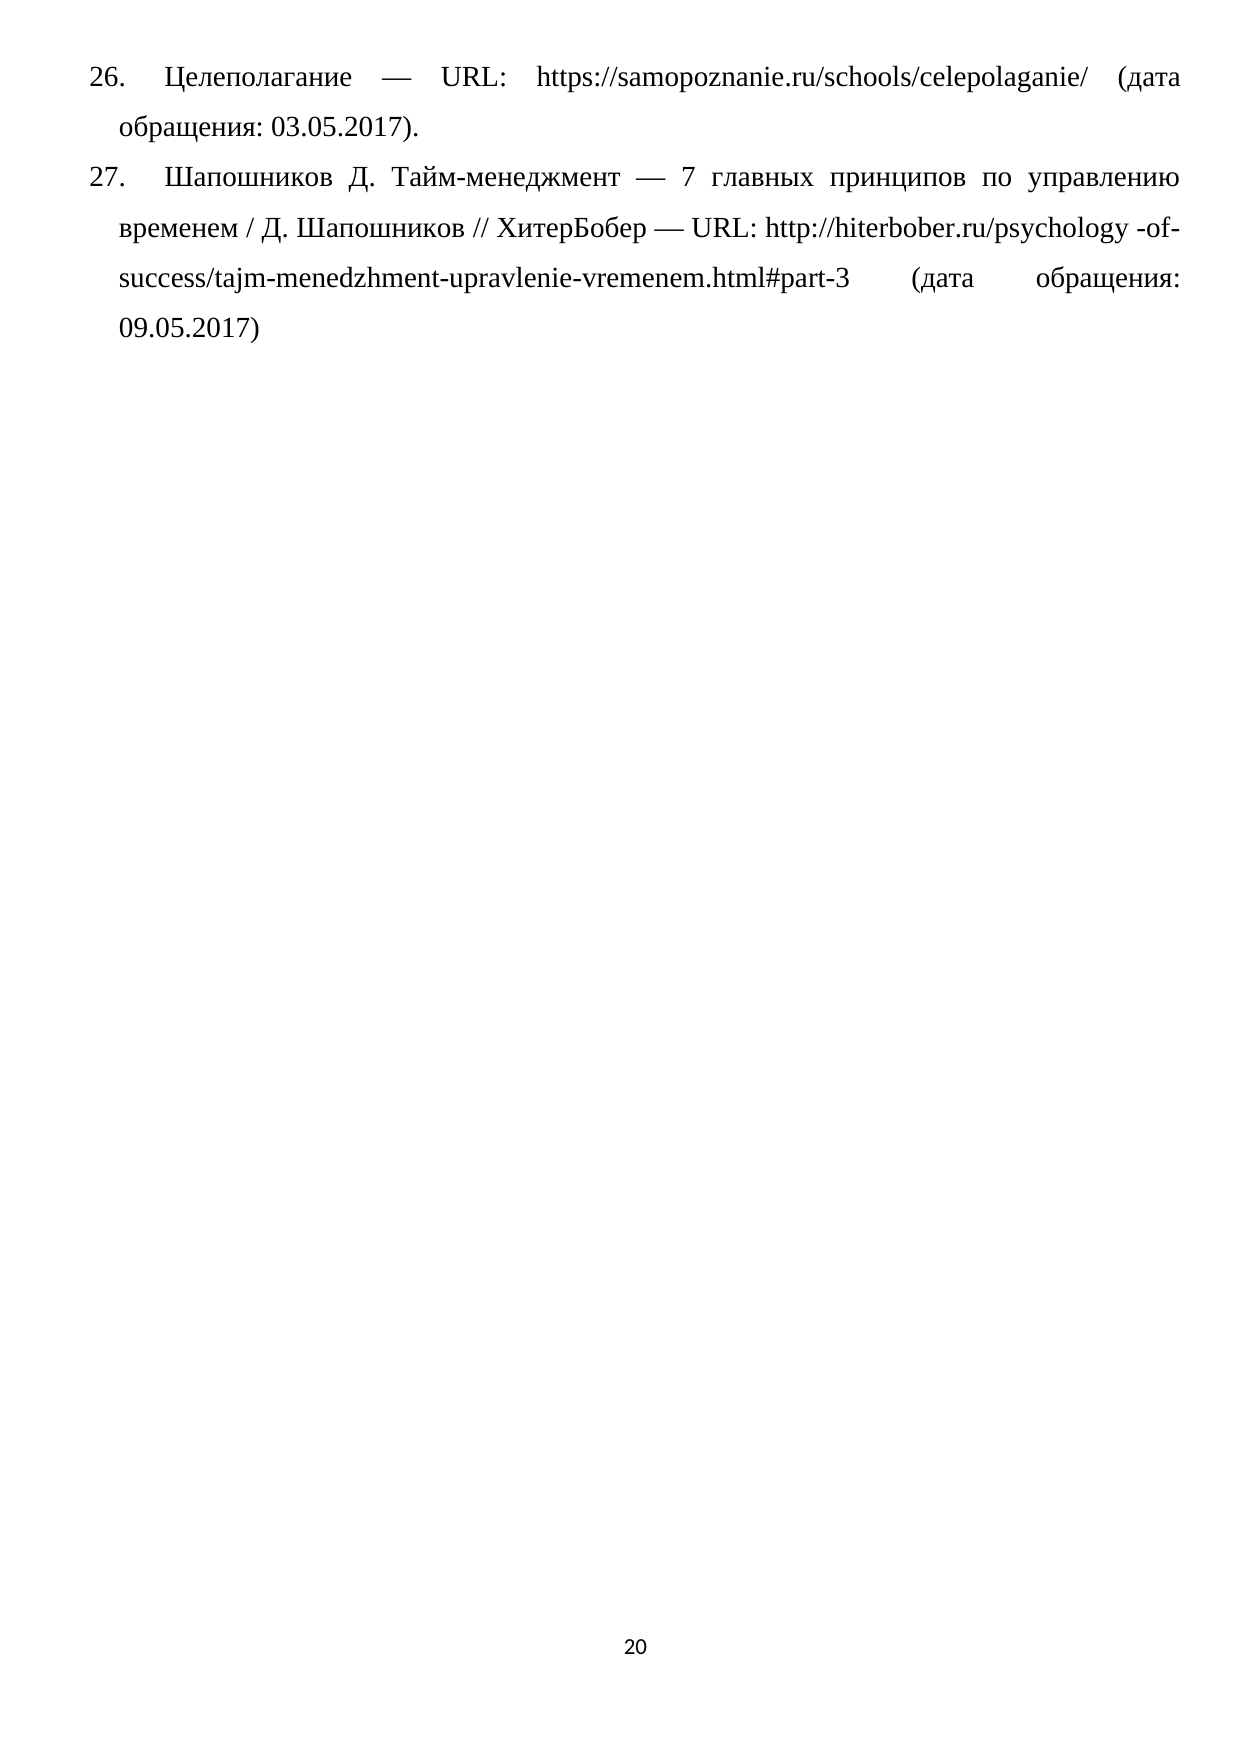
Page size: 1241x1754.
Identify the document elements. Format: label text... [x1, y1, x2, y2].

list Шапошников Д. Тайм-менеджмент — 7 главных принципов по управлению временем / Д. Шапошников // ХитерБобер — URL: http://hiterbober.ru/psychology -of-success/tajm-menedzhment-upravlenie-vremenem.html#part-3 (дата обращения: 09.05.2017) [89, 159, 1181, 344]
list Целеполагание — URL: https://samopoznanie.ru/schools/celepolaganie/ (дата обращения: 03.05.2017). [89, 59, 1181, 143]
